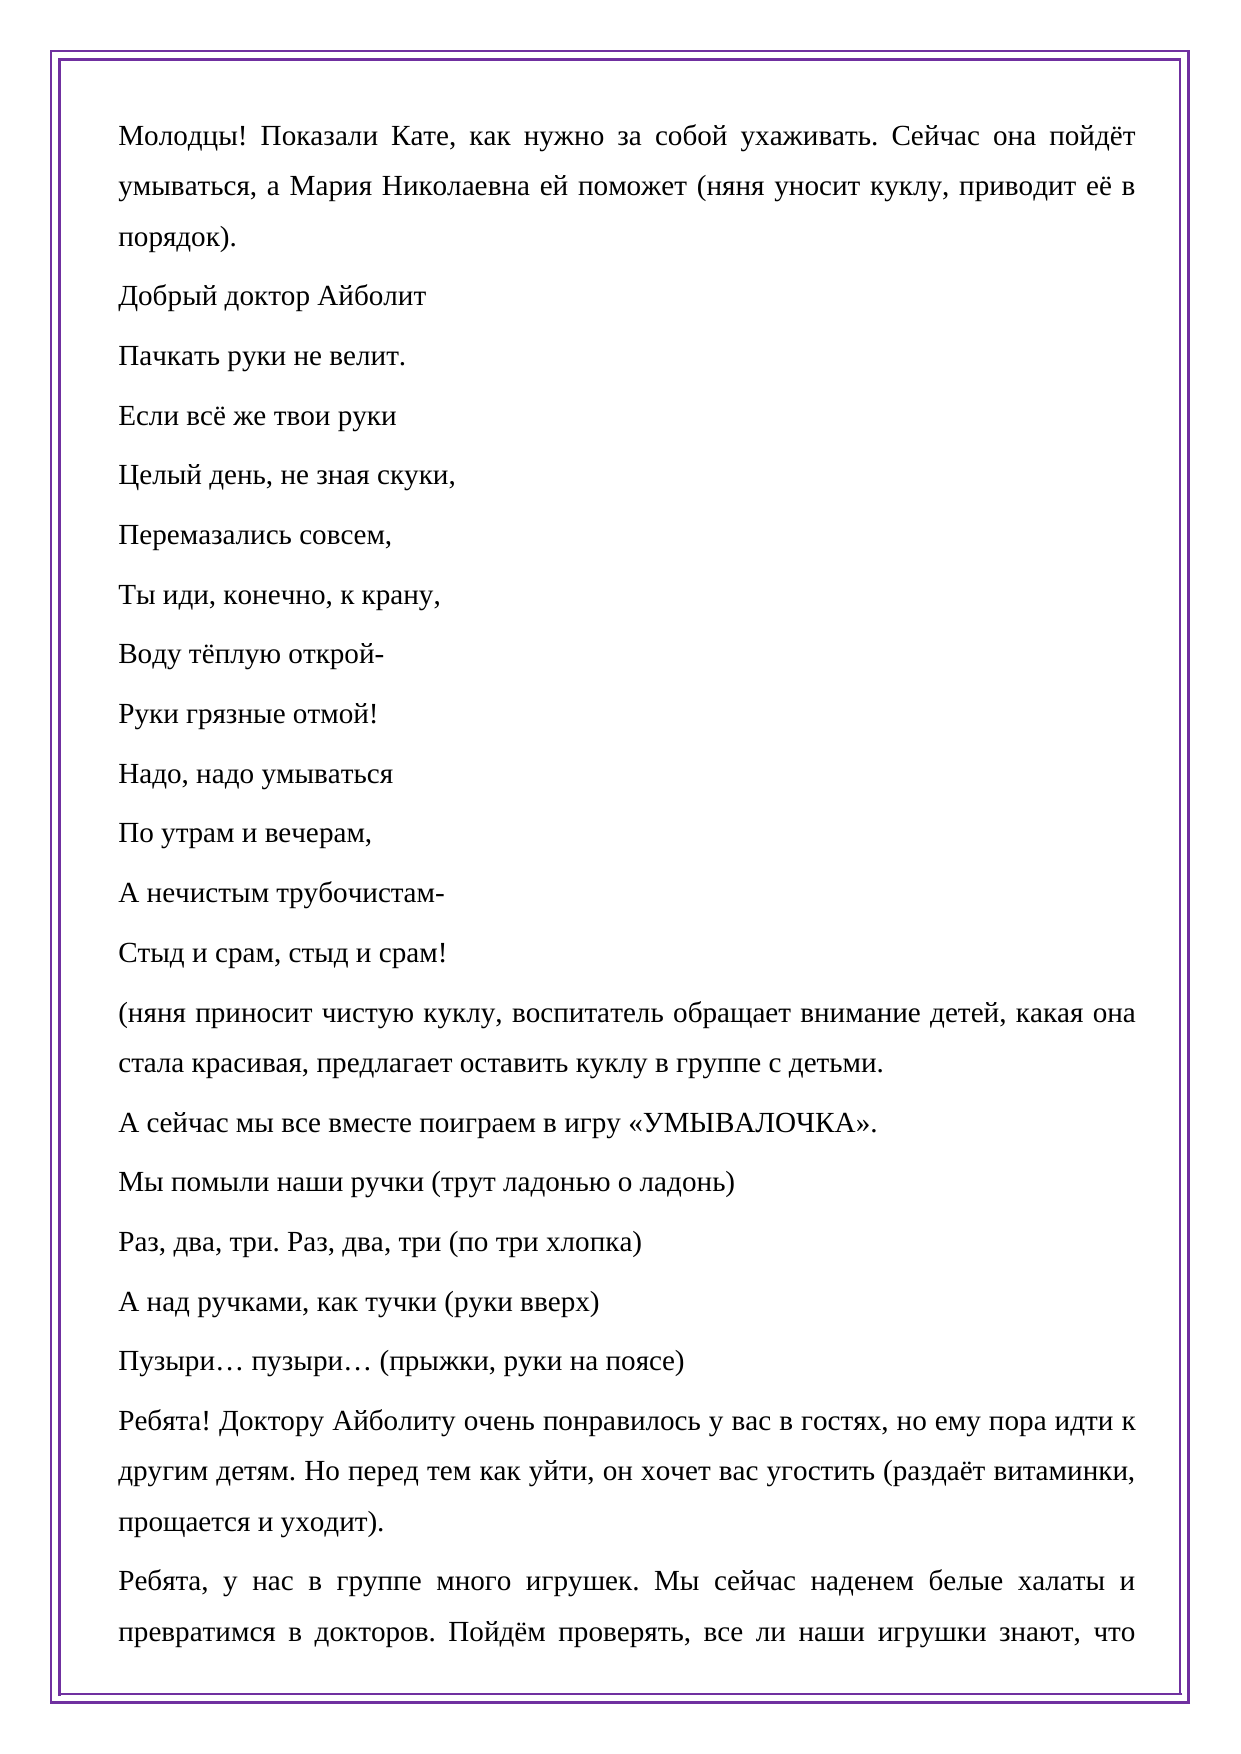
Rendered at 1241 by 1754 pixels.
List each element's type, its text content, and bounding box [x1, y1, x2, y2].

text Руки грязные отмой! [118, 696, 1137, 730]
text Ты иди, конечно, к крану, [118, 577, 1137, 610]
text Пузыри… пузыри… (прыжки, руки на поясе) [118, 1343, 1137, 1377]
text Перемазались совсем, [118, 517, 1137, 551]
text По утрам и вечерам, [118, 816, 1137, 849]
text А над ручками, как тучки (руки вверх) [118, 1284, 1137, 1317]
text А нечистым трубочистам- [118, 875, 1137, 909]
text А сейчас мы все вместе поиграем в игру «УМЫВАЛОЧКА». [118, 1105, 1137, 1138]
text Мы помыли наши ручки (трут ладонью о ладонь) [118, 1164, 1137, 1198]
text Молодцы! Показали Кате, как нужно за собой ухаживать. Сейчас она пойдёт умываться, а Мария Николаевна ей поможет (няня уносит куклу, приводит её в порядок). [118, 118, 1137, 252]
text Раз, два, три. Раз, два, три (по три хлопка) [118, 1224, 1137, 1258]
text Пачкать руки не велит. [118, 338, 1137, 372]
text Если всё же твои руки [118, 398, 1137, 431]
text Целый день, не зная скуки, [118, 457, 1137, 491]
text Ребята! Доктору Айболиту очень понравилось у вас в гостях, но ему пора идти к другим детям. Но перед тем как уйти, он хочет вас угостить (раздаёт витаминки, прощается и уходит). [118, 1403, 1137, 1537]
text Стыд и срам, стыд и срам! [118, 935, 1137, 968]
text (няня приносит чистую куклу, воспитатель обращает внимание детей, какая она стала красивая, предлагает оставить куклу в группе с детьми. [118, 995, 1137, 1078]
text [118, 1563, 1137, 1647]
text Воду тёплую открой- [118, 637, 1137, 670]
text Добрый доктор Айболит [118, 278, 1137, 312]
text Надо, надо умываться [118, 756, 1137, 789]
